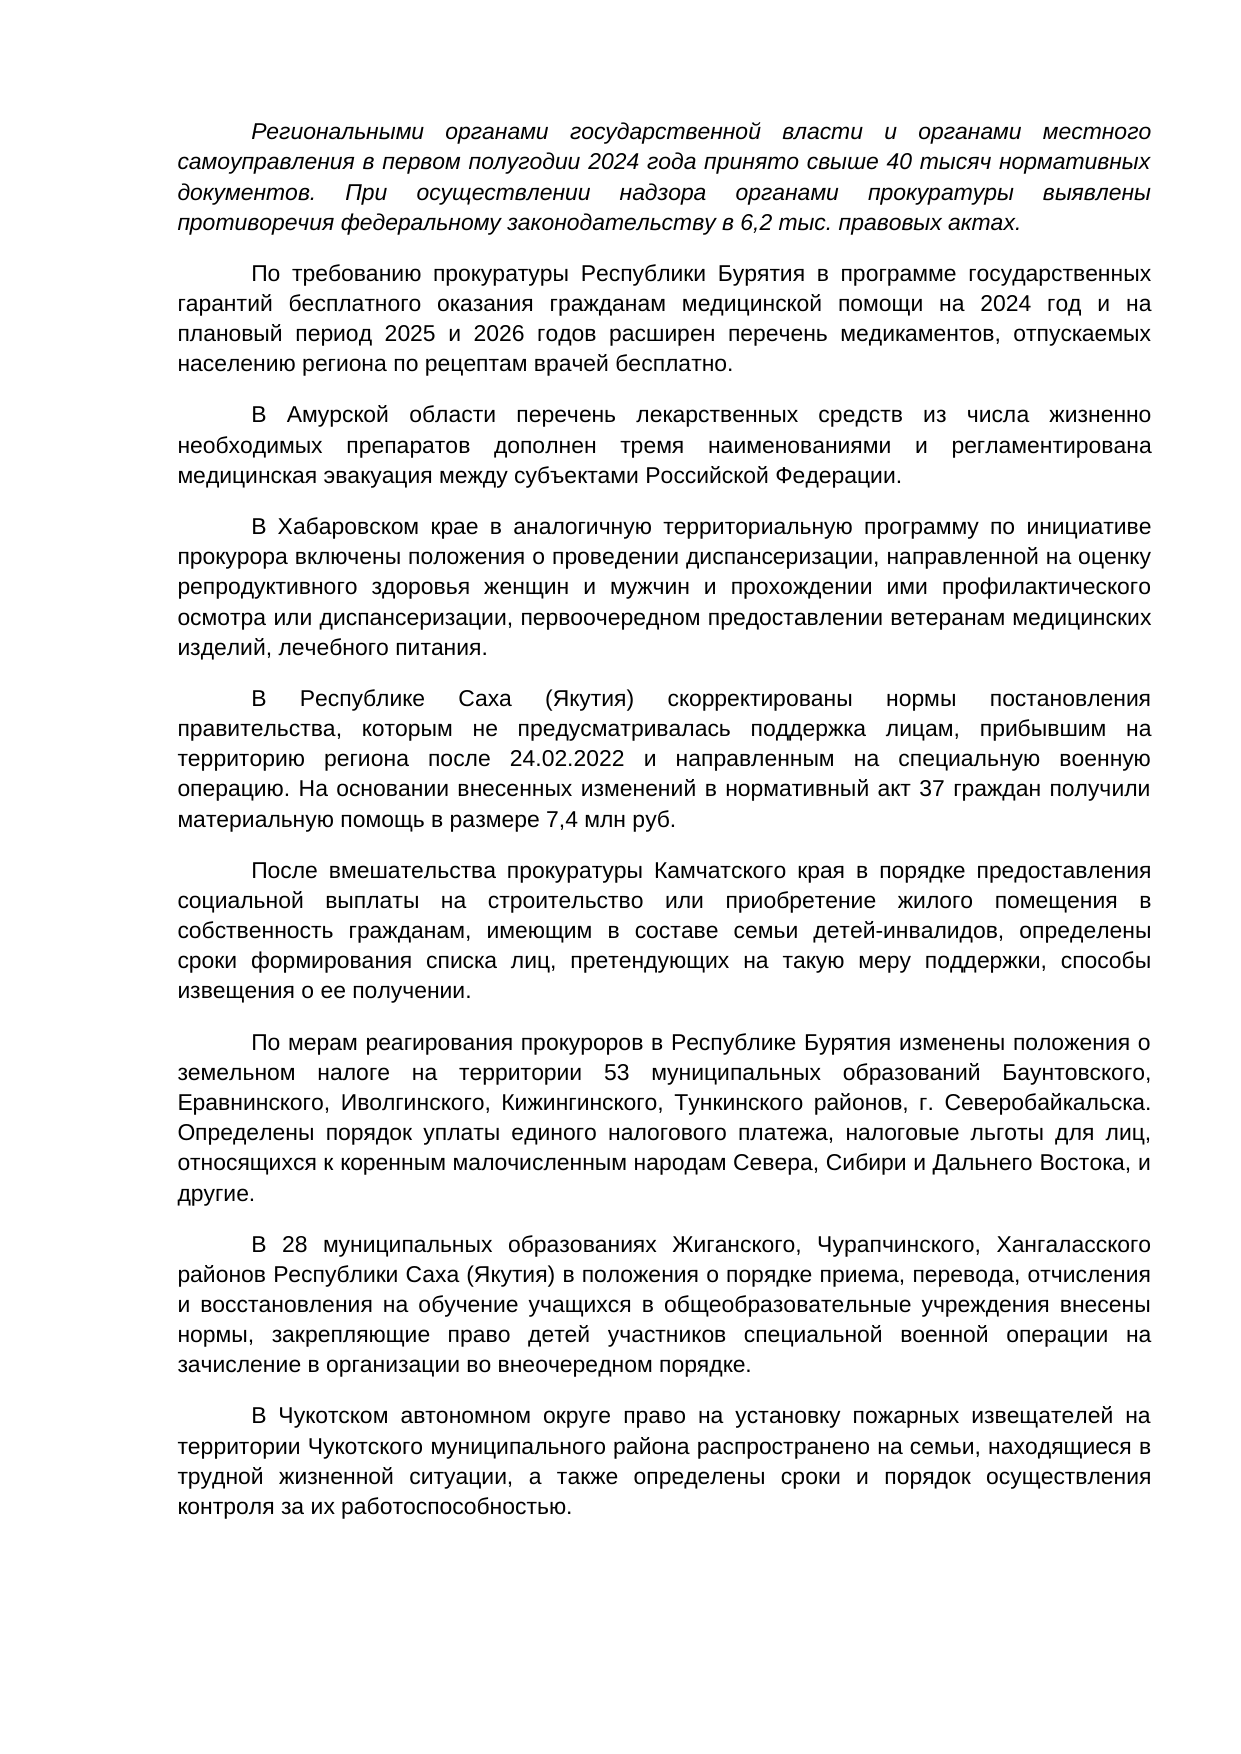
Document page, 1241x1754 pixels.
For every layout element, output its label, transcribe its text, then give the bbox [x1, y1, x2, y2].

text В Хабаровском крае в аналогичную территориальную программу по инициативе прокурора включены положения о проведении диспансеризации, направленной на оценку репродуктивного здоровья женщин и мужчин и прохождении ими профилактического осмотра или диспансеризации, первоочередном предоставлении ветеранам медицинских изделий, лечебного питания. [177, 630, 1152, 660]
text Региональными органами государственной власти и органами местного самоуправления в первом полугодии 2024 года принято свыше 40 тысяч нормативных документов. При осуществлении надзора органами прокуратуры выявлены противоречия федеральному законодательству в 6,2 тыс. правовых актах. [177, 205, 1152, 235]
text В 28 муниципальных образованиях Жиганского, Чурапчинского, Хангаласского районов Республики Саха (Якутия) в положения о порядке приема, перевода, отчисления и восстановления на обучение учащихся в общеобразовательные учреждения внесены нормы, закрепляющие право детей участников специальной военной операции на зачисление в организации во внеочередном порядке. [177, 1348, 1152, 1378]
text По требованию прокуратуры Республики Бурятия в программе государственных гарантий бесплатного оказания гражданам медицинской помощи на 2024 год и на плановый период 2025 и 2026 годов расширен перечень медикаментов, отпускаемых населению региона по рецептам врачей бесплатно. [177, 260, 1152, 290]
text В Республике Саха (Якутия) скорректированы нормы постановления правительства, которым не предусматривалась поддержка лицам, прибывшим на территорию региона после 24.02.2022 и направленным на специальную военную операцию. На основании внесенных изменений в нормативный акт 37 граждан получили материальную помощь в размере 7,4 млн руб. [177, 802, 1152, 832]
text В 28 муниципальных образованиях Жиганского, Чурапчинского, Хангаласского районов Республики Саха (Якутия) в положения о порядке приема, перевода, отчисления и восстановления на обучение учащихся в общеобразовательные учреждения внесены нормы, закрепляющие право детей участников специальной военной операции на зачисление в организации во внеочередном порядке. [177, 1231, 1152, 1261]
text По мерам реагирования прокуроров в Республике Бурятия изменены положения о земельном налоге на территории 53 муниципальных образований Баунтовского, Еравнинского, Иволгинского, Кижингинского, Тункинского районов, г. Северобайкальска. Определены порядок уплаты единого налогового платежа, налоговые льготы для лиц, относящихся к коренным малочисленным народам Севера, Сибири и Дальнего Востока, и другие. [177, 1176, 1152, 1206]
text После вмешательства прокуратуры Камчатского края в порядке предоставления социальной выплаты на строительство или приобретение жилого помещения в собственность гражданам, имеющим в составе семьи детей-инвалидов, определены сроки формирования списка лиц, претендующих на такую меру поддержки, способы извещения о ее получении. [177, 857, 1152, 887]
text По мерам реагирования прокуроров в Республике Бурятия изменены положения о земельном налоге на территории 53 муниципальных образований Баунтовского, Еравнинского, Иволгинского, Кижингинского, Тункинского районов, г. Северобайкальска. Определены порядок уплаты единого налогового платежа, налоговые льготы для лиц, относящихся к коренным малочисленным народам Севера, Сибири и Дальнего Востока, и другие. [177, 1028, 1152, 1059]
text В Чукотском автономном округе право на установку пожарных извещателей на территории Чукотского муниципального района распространено на семьи, находящиеся в трудной жизненной ситуации, а также определены сроки и порядок осуществления контроля за их работоспособностью. [177, 1489, 1152, 1519]
text В Республике Саха (Якутия) скорректированы нормы постановления правительства, которым не предусматривалась поддержка лицам, прибывшим на территорию региона после 24.02.2022 и направленным на специальную военную операцию. На основании внесенных изменений в нормативный акт 37 граждан получили материальную помощь в размере 7,4 млн руб. [177, 685, 1152, 715]
text В Чукотском автономном округе право на установку пожарных извещателей на территории Чукотского муниципального района распространено на семьи, находящиеся в трудной жизненной ситуации, а также определены сроки и порядок осуществления контроля за их работоспособностью. [177, 1402, 1152, 1433]
text После вмешательства прокуратуры Камчатского края в порядке предоставления социальной выплаты на строительство или приобретение жилого помещения в собственность гражданам, имеющим в составе семьи детей-инвалидов, определены сроки формирования списка лиц, претендующих на такую меру поддержки, способы извещения о ее получении. [177, 974, 1152, 1004]
text По требованию прокуратуры Республики Бурятия в программе государственных гарантий бесплатного оказания гражданам медицинской помощи на 2024 год и на плановый период 2025 и 2026 годов расширен перечень медикаментов, отпускаемых населению региона по рецептам врачей бесплатно. [177, 347, 1152, 377]
text В Хабаровском крае в аналогичную территориальную программу по инициативе прокурора включены положения о проведении диспансеризации, направленной на оценку репродуктивного здоровья женщин и мужчин и прохождении ими профилактического осмотра или диспансеризации, первоочередном предоставлении ветеранам медицинских изделий, лечебного питания. [177, 513, 1152, 543]
text В Амурской области перечень лекарственных средств из числа жизненно необходимых препаратов дополнен тремя наименованиями и регламентирована медицинская эвакуация между субъектами Российской Федерации. [177, 401, 1152, 432]
text В Амурской области перечень лекарственных средств из числа жизненно необходимых препаратов дополнен тремя наименованиями и регламентирована медицинская эвакуация между субъектами Российской Федерации. [177, 458, 1152, 488]
text Региональными органами государственной власти и органами местного самоуправления в первом полугодии 2024 года принято свыше 40 тысяч нормативных документов. При осуществлении надзора органами прокуратуры выявлены противоречия федеральному законодательству в 6,2 тыс. правовых актах. [177, 118, 1152, 148]
